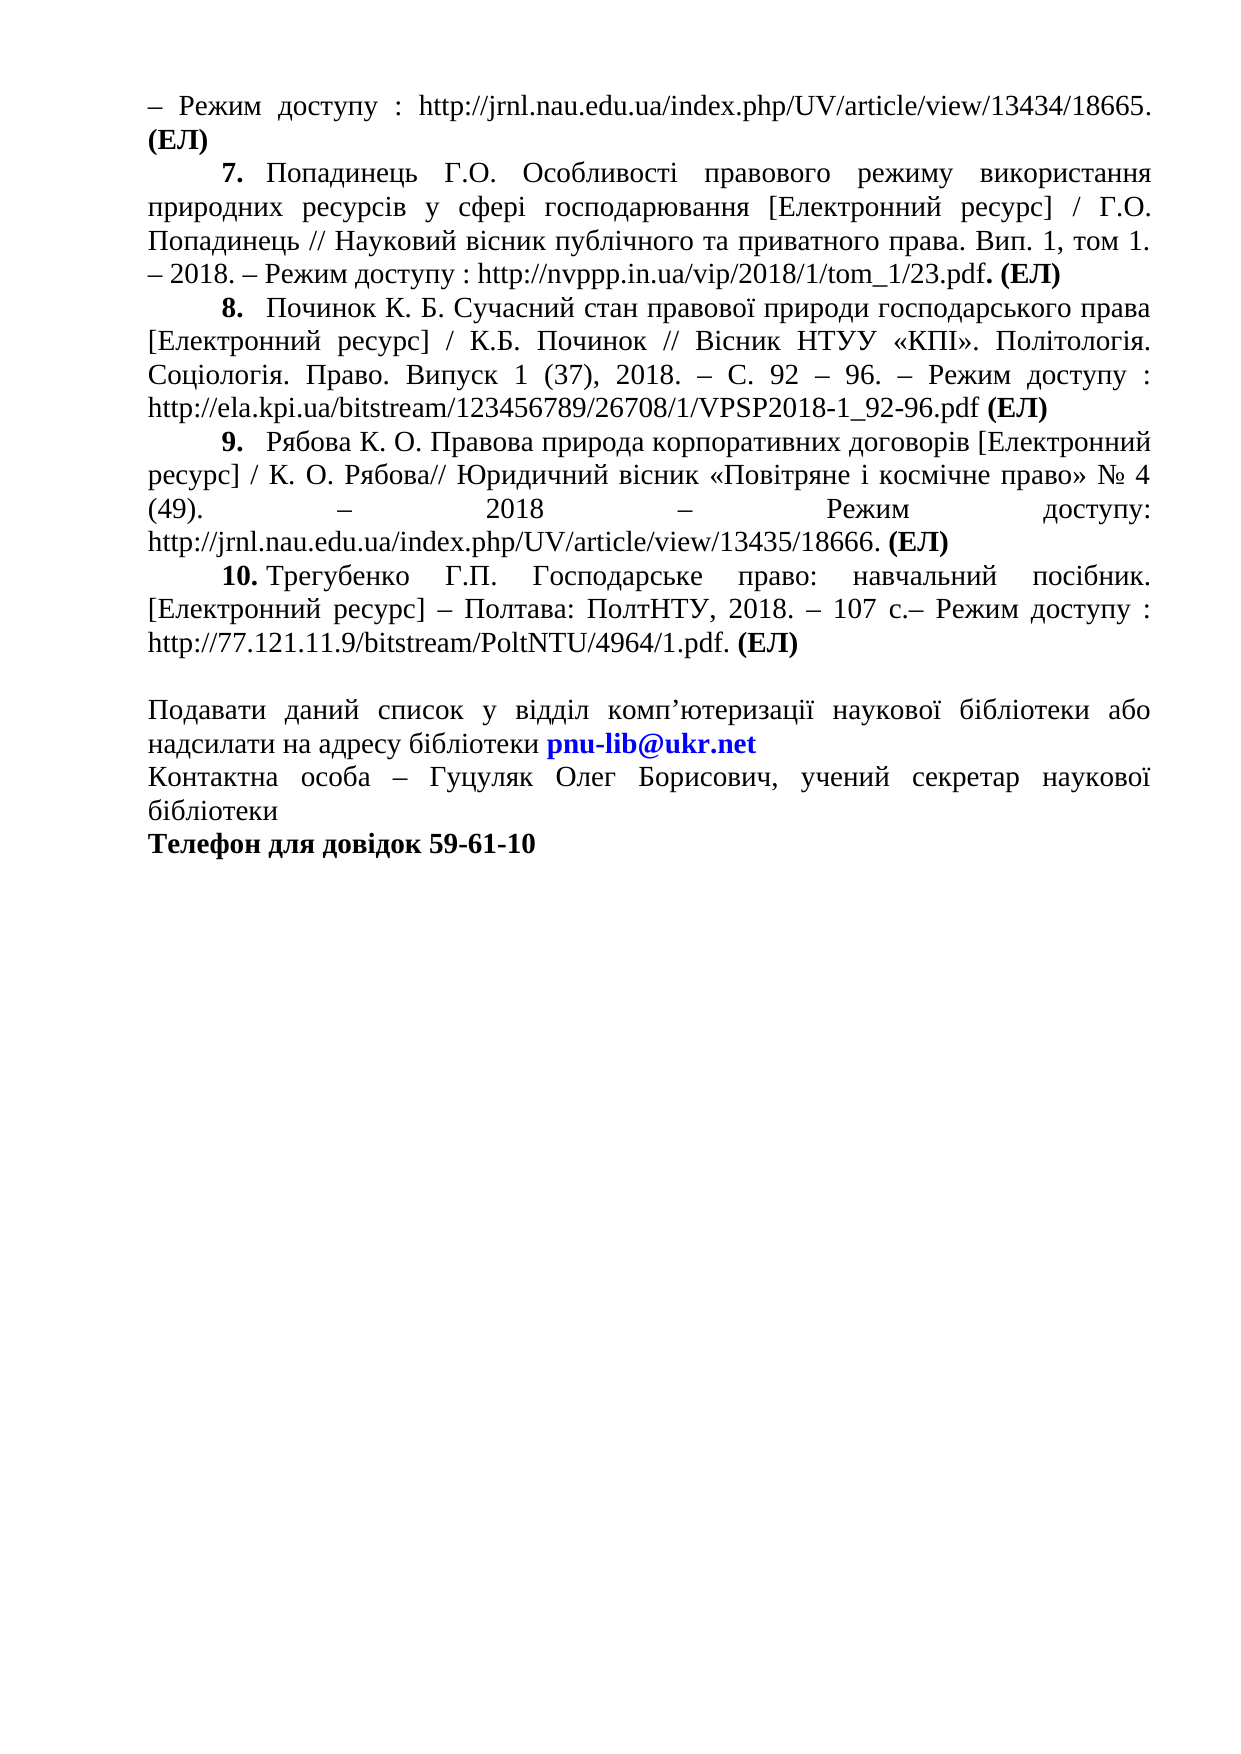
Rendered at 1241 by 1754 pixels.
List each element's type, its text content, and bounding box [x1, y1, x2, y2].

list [148, 88, 1152, 156]
text Контактна особа – Гуцуляк Олег Борисович, учений секретар наукової бібліотеки [148, 759, 1152, 826]
list Трегубенко Г.П. Господарське право: навчальний посібник. [Електронний ресурс] – Полтава: ПолтНТУ, 2018. – 107 с.– Режим доступу : http://77.121.11.9/bitstream/PoltNTU/4964/1.pdf. (ЕЛ) [148, 558, 1152, 659]
text Телефон для довідок 59-61-10 [148, 826, 1152, 860]
list Рябова К. О. Правова природа корпоративних договорів [Електронний ресурс] / К. О. Рябова// Юридичний вісник «Повітряне і космічне право» № 4 (49). – 2018 – Режим доступу: http://jrnl.nau.edu.ua/index.php/UV/article/view/13435/18666. (ЕЛ) [148, 424, 1152, 558]
list Починок К. Б. Сучасний стан правової природи господарського права [Електронний ресурс] / К.Б. Починок // Вісник НТУУ «КПІ». Політологія. Соціологія. Право. Випуск 1 (37), 2018. – С. 92 – 96. – Режим доступу : http://ela.kpi.ua/bitstream/123456789/26708/1/VPSP2018-1_92-96.pdf (ЕЛ) [148, 290, 1152, 424]
text Подавати даний список у відділ комп’ютеризації наукової бібліотеки або надсилати на адресу бібліотеки pnu-lib@ukr.net [148, 692, 1152, 759]
list Попадинець Г.О. Особливості правового режиму використання природних ресурсів у сфері господарювання [Електронний ресурс] / Г.О. Попадинець // Науковий вісник публічного та приватного права. Вип. 1, том 1. – 2018. – Режим доступу : http://nvppp.in.ua/vip/2018/1/tom_1/23.pdf. (ЕЛ) [148, 156, 1152, 290]
